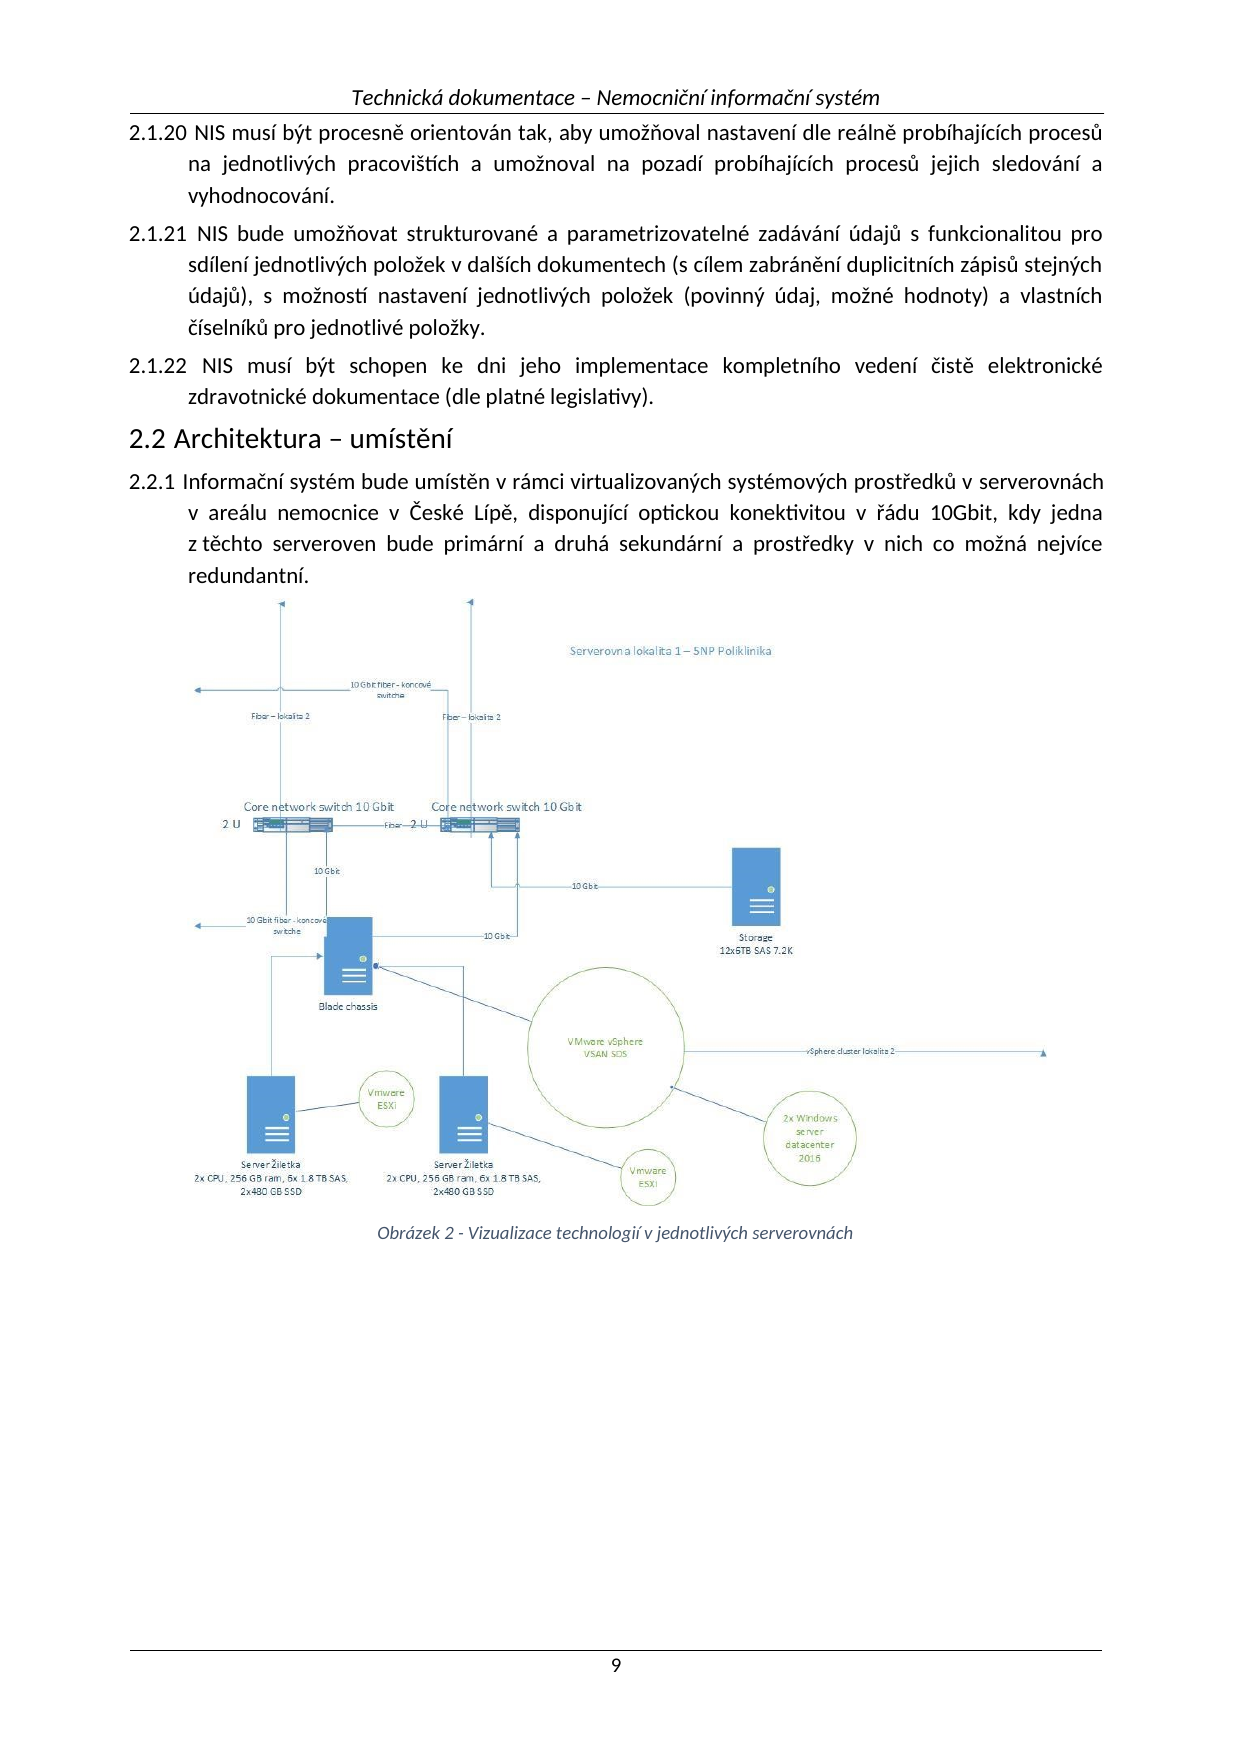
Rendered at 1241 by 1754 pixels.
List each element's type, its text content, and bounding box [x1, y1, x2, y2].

text 2.1.22 NIS musí být schopen ke dni jeho implementace kompletního vedení čistě elektronické zdravotnické dokumentace (dle platné legislativy). [129, 351, 1104, 410]
text 2.1.20 NIS musí být procesně orientován tak, aby umožňoval nastavení dle reálně probíhajících procesů na jednotlivých pracovištích a umožnoval na pozadí probíhajících procesů jejich sledování a vyhodnocování. [129, 118, 1104, 209]
text Obrázek 2 - Vizualizace technologií v jednotlivých serverovnách [128, 1221, 1104, 1244]
text 2.2.1 Informační systém bude umístěn v rámci virtualizovaných systémových prostředků v serverovnách v areálu nemocnice v České Lípě, disponující optickou konektivitou v řádu 10Gbit, kdy jedna z těchto serveroven bude primární a druhá sekundární a prostředky v nich co možná nejvíce redundantní. [129, 467, 1104, 589]
picture [187, 598, 1047, 1206]
subtitle 2.2 Architektura – umístění [129, 420, 1104, 456]
text 2.1.21 NIS bude umožňovat strukturované a parametrizovatelné zadávání údajů s funkcionalitou pro sdílení jednotlivých položek v dalších dokumentech (s cílem zabránění duplicitních zápisů stejných údajů), s možností nastavení jednotlivých položek (povinný údaj, možné hodnoty) a vlastních číselníků pro jednotlivé položky. [129, 219, 1104, 341]
